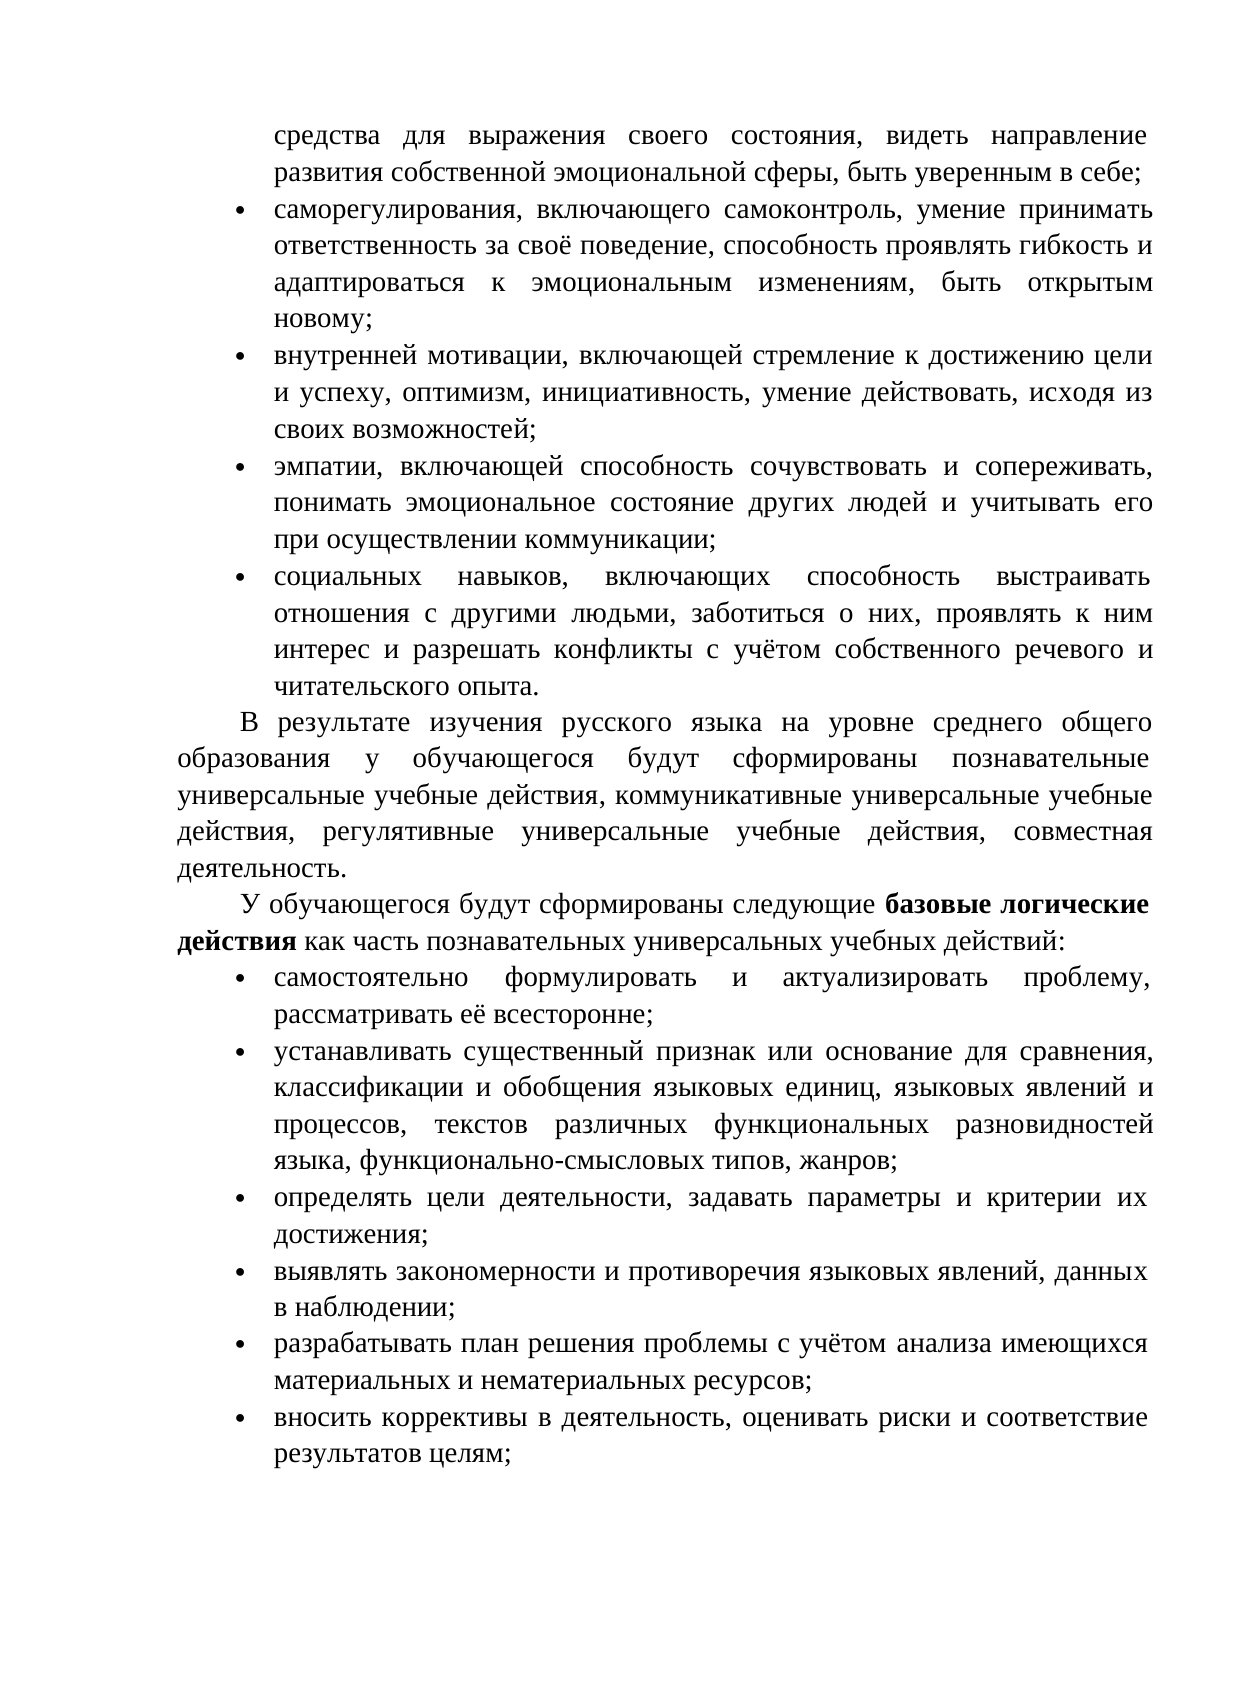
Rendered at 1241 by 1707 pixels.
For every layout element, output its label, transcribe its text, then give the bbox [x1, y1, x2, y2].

text В результате изучения русского языка на уровне среднего общего образования у обучающегося будут сформированы познавательные универсальные учебные действия, коммуникативные универсальные учебные действия, регулятивные универсальные учебные действия, совместная деятельность. [177, 704, 1153, 883]
text  устанавливать существенный признак или основание для сравнения, классификации и обобщения языковых единиц, языковых явлений и процессов, текстов различных функциональных разновидностей языка, функционально-смысловых типов, жанров; [236, 1033, 1153, 1176]
text  выявлять закономерности и противоречия языковых явлений, данных в наблюдении; [236, 1253, 1158, 1322]
text  саморегулирования, включающего самоконтроль, умение принимать ответственность за своё поведение, способность проявлять гибкость и адаптироваться к эмоциональным изменениям, быть открытым новому; [236, 191, 1153, 334]
text  разрабатывать план решения проблемы с учётом анализа имеющихся материальных и нематериальных ресурсов; [236, 1325, 1158, 1396]
text У обучающегося будут сформированы следующие базовые логические действия как часть познавательных универсальных учебных действий: [177, 886, 1158, 956]
text  вносить коррективы в деятельность, оценивать риски и соответствие результатов целям; [236, 1399, 1157, 1469]
text  внутренней мотивации, включающей стремление к достижению цели и успеху, оптимизм, инициативность, умение действовать, исходя из своих возможностей; [236, 337, 1152, 444]
text  определять цели деятельности, задавать параметры и критерии их достижения; [236, 1179, 1158, 1249]
text  социальных навыков, включающих способность выстраивать отношения с другими людьми, заботиться о них, проявлять к ним интерес и разрешать конфликты с учётом собственного речевого и читательского опыта. [236, 558, 1153, 701]
text средства для выражения своего состояния, видеть направление развития собственной эмоциональной сферы, быть уверенным в себе; [273, 117, 1158, 188]
text  самостоятельно формулировать и актуализировать проблему, рассматривать её всесторонне; [236, 959, 1158, 1030]
text  эмпатии, включающей способность сочувствовать и сопереживать, понимать эмоциональное состояние других людей и учитывать его при осуществлении коммуникации; [236, 448, 1153, 555]
